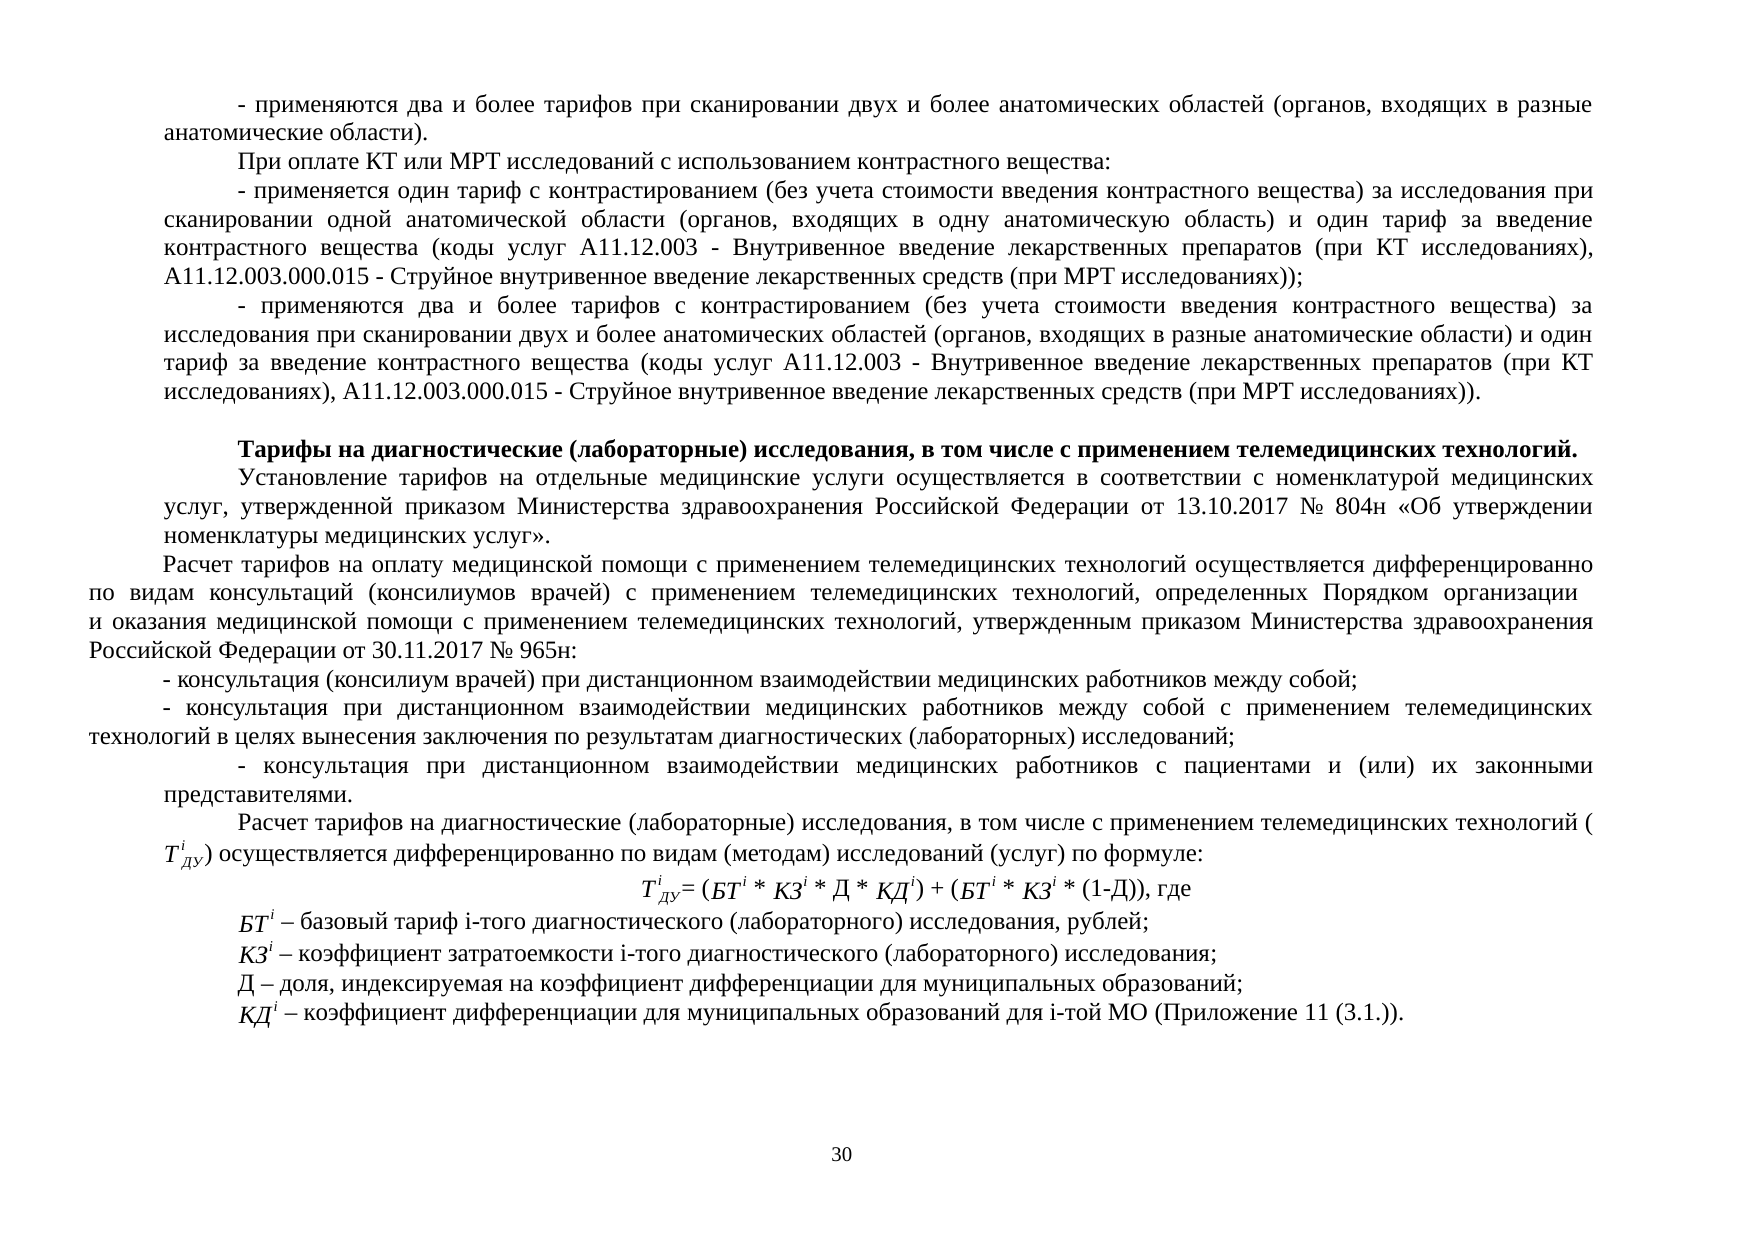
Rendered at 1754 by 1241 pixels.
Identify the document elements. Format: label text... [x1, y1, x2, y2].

text Тарифы на диагностические (лабораторные) исследования, в том числе с применением телемедицинских технологий. [164, 434, 1594, 462]
text = ( * * Д * ) + ( * * (1-Д)), где [164, 871, 1594, 906]
text - консультация при дистанционном взаимодействии медицинских работников с пациентами и (или) их законными представителями. [164, 750, 1594, 807]
text Установление тарифов на отдельные медицинские услуги осуществляется в соответствии с номенклатурой медицинских услуг, утвержденной приказом Министерства здравоохранения Российской Федерации от 13.10.2017 № 804н «Об утверждении номенклатуры медицинских услуг». [164, 462, 1594, 549]
text - применяются два и более тарифов при сканировании двух и более анатомических областей (органов, входящих в разные анатомические области). [164, 89, 1594, 146]
text – коэффициент затратоемкости i-того диагностического (лабораторного) исследования; [164, 937, 1594, 968]
text При оплате КТ или МРТ исследований с использованием контрастного вещества: [164, 146, 1594, 175]
list - консультация (консилиум врачей) при дистанционном взаимодействии медицинских работников между собой; [89, 664, 1594, 692]
text - применяются два и более тарифов с контрастированием (без учета стоимости введения контрастного вещества) за исследования при сканировании двух и более анатомических областей (органов, входящих в разные анатомические области) и один тариф за введение контрастного вещества (коды услуг А11.12.003 - Внутривенное введение лекарственных препаратов (при КТ исследованиях), A11.12.003.000.015 - Струйное внутривенное введение лекарственных средств (при МРТ исследованиях)). [164, 290, 1594, 405]
text Расчет тарифов на диагностические (лабораторные) исследования, в том числе с применением телемедицинских технологий () осуществляется дифференцированно по видам (методам) исследований (услуг) по формуле: [164, 807, 1594, 871]
text – коэффициент дифференциации для муниципальных образований для i-той МО (Приложение 11 (3.1.)). [164, 997, 1594, 1028]
text Д – доля, индексируемая на коэффициент дифференциации для муниципальных образований; [164, 968, 1594, 997]
text – базовый тариф i-того диагностического (лабораторного) исследования, рублей; [164, 906, 1594, 937]
list - консультация при дистанционном взаимодействии медицинских работников между собой с применением телемедицинских технологий в целях вынесения заключения по результатам диагностических (лабораторных) исследований; [89, 692, 1594, 750]
list Расчет тарифов на оплату медицинской помощи с применением телемедицинских технологий осуществляется дифференцированно по видам консультаций (консилиумов врачей) с применением телемедицинских технологий, определенных Порядком организации и оказания медицинской помощи с применением телемедицинских технологий, утвержденным приказом Министерства здравоохранения Российской Федерации от 30.11.2017 № 965н: [89, 549, 1594, 664]
text - применяется один тариф с контрастированием (без учета стоимости введения контрастного вещества) за исследования при сканировании одной анатомической области (органов, входящих в одну анатомическую область) и один тариф за введение контрастного вещества (коды услуг А11.12.003 - Внутривенное введение лекарственных препаратов (при КТ исследованиях), A11.12.003.000.015 - Струйное внутривенное введение лекарственных средств (при МРТ исследованиях)); [164, 175, 1594, 290]
